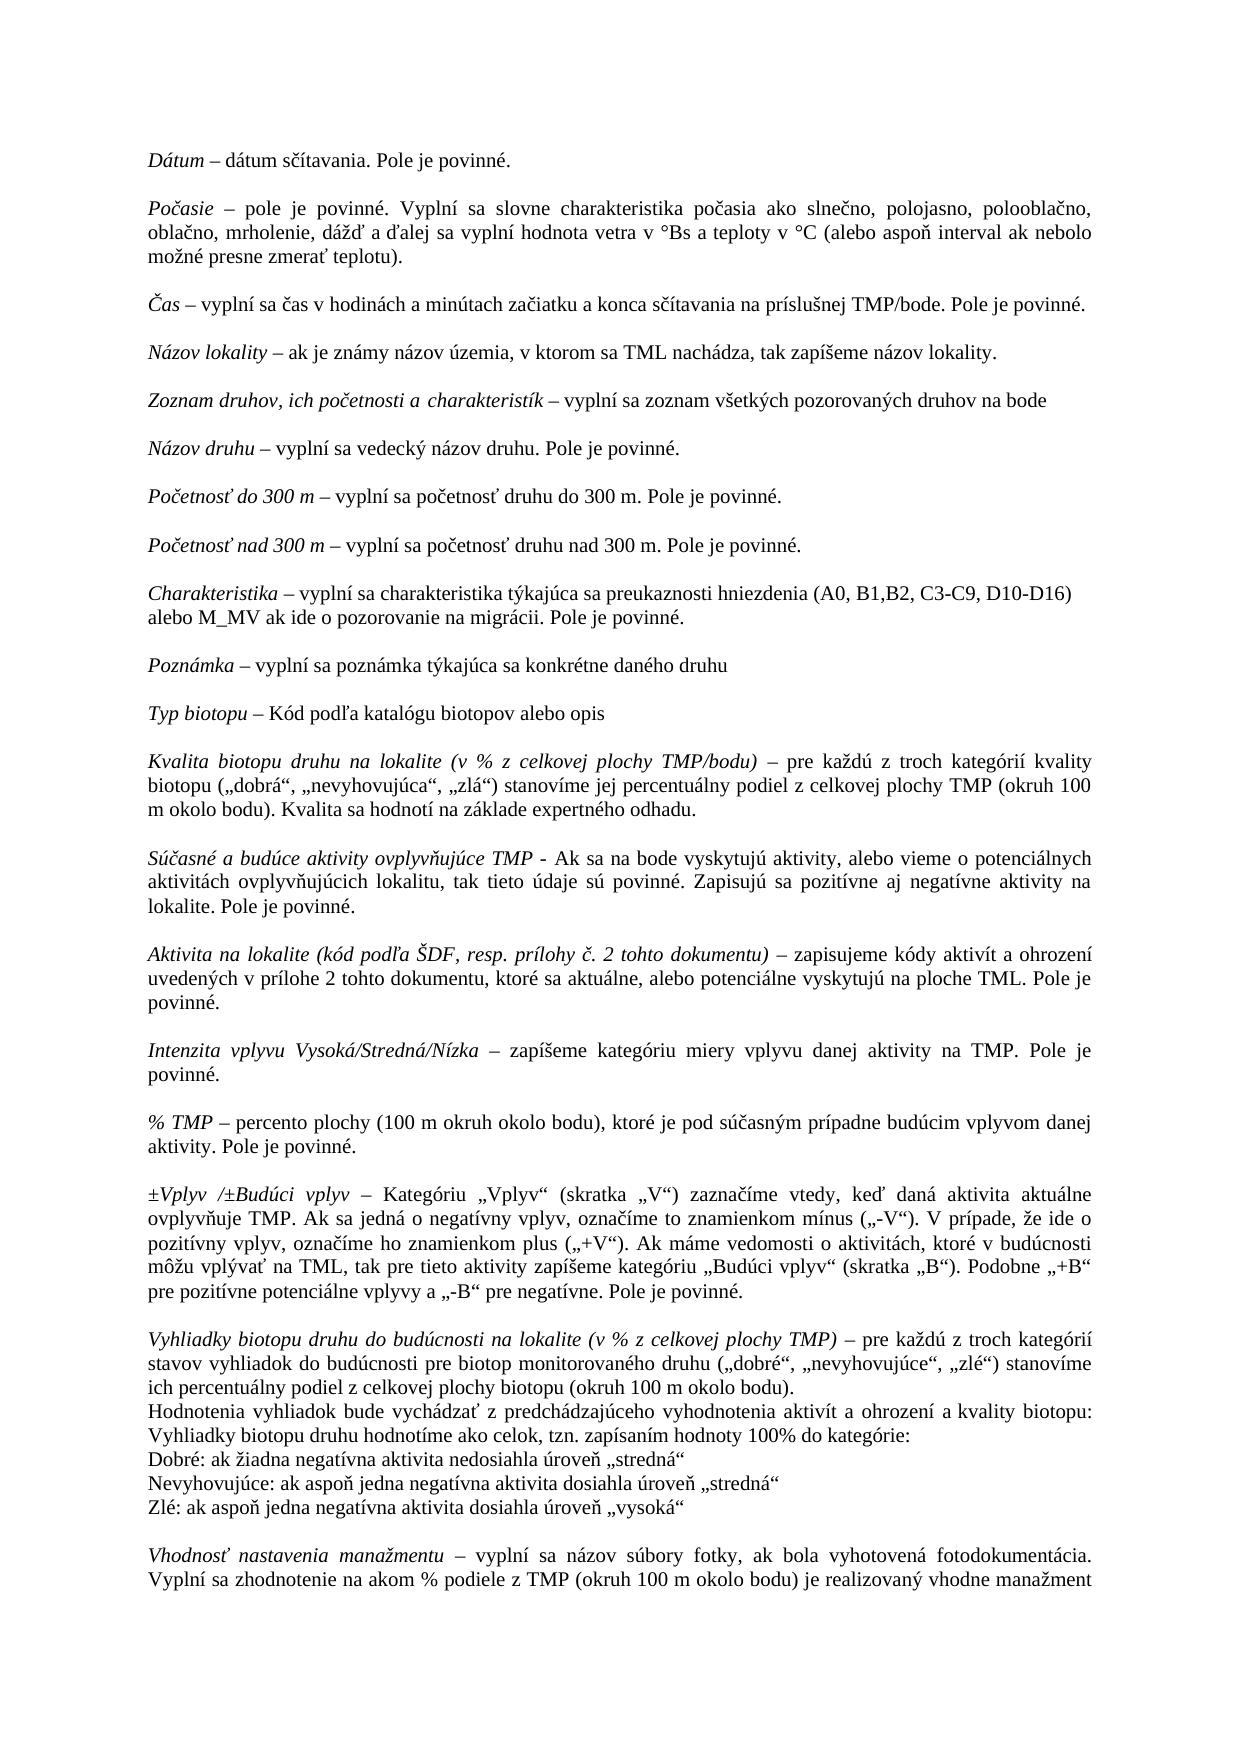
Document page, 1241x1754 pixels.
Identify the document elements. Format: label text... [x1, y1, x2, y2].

text Poznámka – vyplní sa poznámka týkajúca sa konkrétne daného druhu [148, 653, 1093, 677]
text Typ biotopu – Kód podľa katalógu biotopov alebo opis [148, 701, 1093, 725]
text Kvalita biotopu druhu na lokalite (v % z celkovej plochy TMP/bodu) – pre každú z troch kategórií kvality biotopu („dobrá“, „nevyhovujúca“, „zlá“) stanovíme jej percentuálny podiel z celkovej plochy TMP (okruh 100 m okolo bodu). Kvalita sa hodnotí na základe expertného odhadu. [148, 749, 1093, 821]
text Dátum – dátum sčítavania. Pole je povinné. [148, 148, 1093, 172]
text Aktivita na lokalite (kód podľa ŠDF, resp. prílohy č. 2 tohto dokumentu) – zapisujeme kódy aktivít a ohrození uvedených v prílohe 2 tohto dokumentu, ktoré sa aktuálne, alebo potenciálne vyskytujú na ploche TML. Pole je povinné. [148, 942, 1093, 1014]
text Charakteristika – vyplní sa charakteristika týkajúca sa preukaznosti hniezdenia (A0, B1,B2, C3-C9, D10-D16) alebo M_MV ak ide o pozorovanie na migrácii. Pole je povinné. [148, 581, 1093, 629]
text Nevyhovujúce: ak aspoň jedna negatívna aktivita dosiahla úroveň „stredná“ [148, 1471, 1093, 1495]
text Čas – vyplní sa čas v hodinách a minútach začiatku a konca sčítavania na príslušnej TMP/bode. Pole je povinné. [148, 292, 1093, 316]
text Zlé: ak aspoň jedna negatívna aktivita dosiahla úroveň „vysoká“ [148, 1495, 1093, 1519]
text ±Vplyv /±Budúci vplyv – Kategóriu „Vplyv“ (skratka „V“) zaznačíme vtedy, keď daná aktivita aktuálne ovplyvňuje TMP. Ak sa jedná o negatívny vplyv, označíme to znamienkom mínus („-V“). V prípade, že ide o pozitívny vplyv, označíme ho znamienkom plus („+V“). Ak máme vedomosti o aktivitách, ktoré v budúcnosti môžu vplývať na TML, tak pre tieto aktivity zapíšeme kategóriu „Budúci vplyv“ (skratka „B“). Podobne „+B“ pre pozitívne potenciálne vplyvy a „-B“ pre negatívne. Pole je povinné. [148, 1182, 1093, 1303]
text Dobré: ak žiadna negatívna aktivita nedosiahla úroveň „stredná“ [148, 1447, 1093, 1471]
text Súčasné a budúce aktivity ovplyvňujúce TMP - Ak sa na bode vyskytujú aktivity, alebo vieme o potenciálnych aktivitách ovplyvňujúcich lokalitu, tak tieto údaje sú povinné. Zapisujú sa pozitívne aj negatívne aktivity na lokalite. Pole je povinné. [148, 845, 1093, 918]
text Intenzita vplyvu Vysoká/Stredná/Nízka – zapíšeme kategóriu miery vplyvu danej aktivity na TMP. Pole je povinné. [148, 1038, 1093, 1086]
text Početnosť do 300 m – vyplní sa početnosť druhu do 300 m. Pole je povinné. [148, 484, 1093, 508]
text Zoznam druhov, ich početnosti a charakteristík – vyplní sa zoznam všetkých pozorovaných druhov na bode [148, 388, 1093, 412]
text Počasie – pole je povinné. Vyplní sa slovne charakteristika počasia ako slnečno, polojasno, polooblačno, oblačno, mrholenie, dážď a ďalej sa vyplní hodnota vetra v °Bs a teploty v °C (alebo aspoň interval ak nebolo možné presne zmerať teplotu). [148, 196, 1093, 268]
text Vyhliadky biotopu druhu do budúcnosti na lokalite (v % z celkovej plochy TMP) – pre každú z troch kategórií stavov vyhliadok do budúcnosti pre biotop monitorovaného druhu („dobré“, „nevyhovujúce“, „zlé“) stanovíme ich percentuálny podiel z celkovej plochy biotopu (okruh 100 m okolo bodu). [148, 1327, 1093, 1399]
text Názov druhu – vyplní sa vedecký názov druhu. Pole je povinné. [148, 436, 1093, 460]
text % TMP – percento plochy (100 m okruh okolo bodu), ktoré je pod súčasným prípadne budúcim vplyvom danej aktivity. Pole je povinné. [148, 1110, 1093, 1158]
text Početnosť nad 300 m – vyplní sa početnosť druhu nad 300 m. Pole je povinné. [148, 533, 1093, 557]
text Názov lokality – ak je známy názov územia, v ktorom sa TML nachádza, tak zapíšeme názov lokality. [148, 340, 1093, 364]
text Hodnotenia vyhliadok bude vychádzať z predchádzajúceho vyhodnotenia aktivít a ohrození a kvality biotopu: Vyhliadky biotopu druhu hodnotíme ako celok, tzn. zapísaním hodnoty 100% do kategórie: [148, 1399, 1093, 1447]
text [148, 1543, 1093, 1591]
